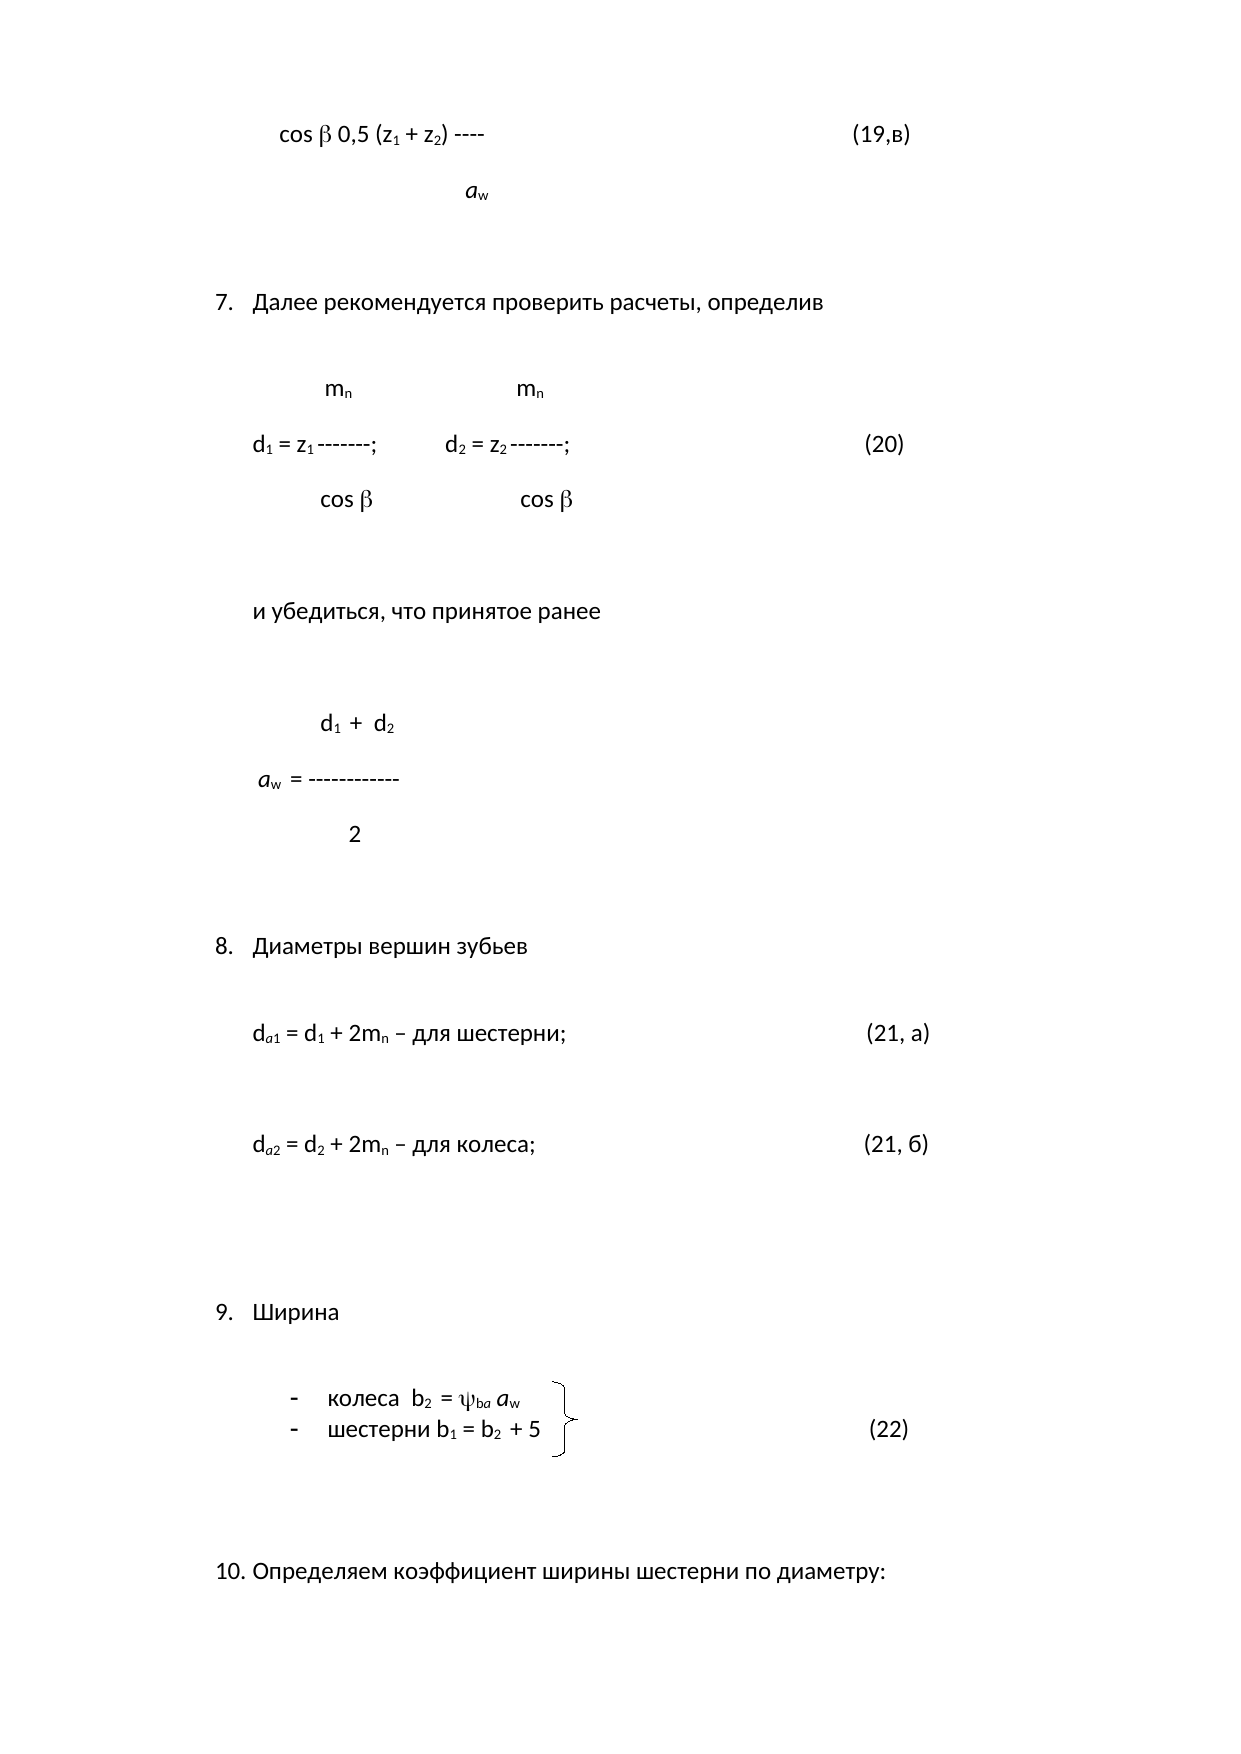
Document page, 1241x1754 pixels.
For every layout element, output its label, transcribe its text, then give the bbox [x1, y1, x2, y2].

list колеса b2 = ba аw [290, 1382, 1152, 1413]
list Определяем коэффициент ширины шестерни по диаметру: [215, 1555, 1152, 1585]
text 2 [252, 819, 1152, 849]
text da2 = d2 + 2mn – для колеса; (21, б) [252, 1128, 1152, 1159]
list Диаметры вершин зубьев [215, 930, 1152, 961]
text cos cos [252, 484, 1152, 514]
text da1 = d1 + 2mn – для шестерни; (21, а) [252, 1017, 1152, 1047]
list Далее рекомендуется проверить расчеты, определив [215, 286, 1152, 316]
text и убедиться, что принятое ранее [252, 595, 1152, 626]
text аw [290, 174, 1152, 204]
text аw = ------------ [252, 763, 1152, 793]
text cos 0,5 (z1 + z2) ---- (19,в) [177, 118, 1152, 149]
text d1 + d2 [252, 707, 1152, 737]
text mn mn [177, 372, 1152, 402]
list Ширина [215, 1296, 1152, 1326]
text d1 = z1 -------; d2 = z2 -------; (20) [252, 428, 1152, 458]
list шестерни b1 = b2 + 5 (22) [290, 1413, 1152, 1443]
